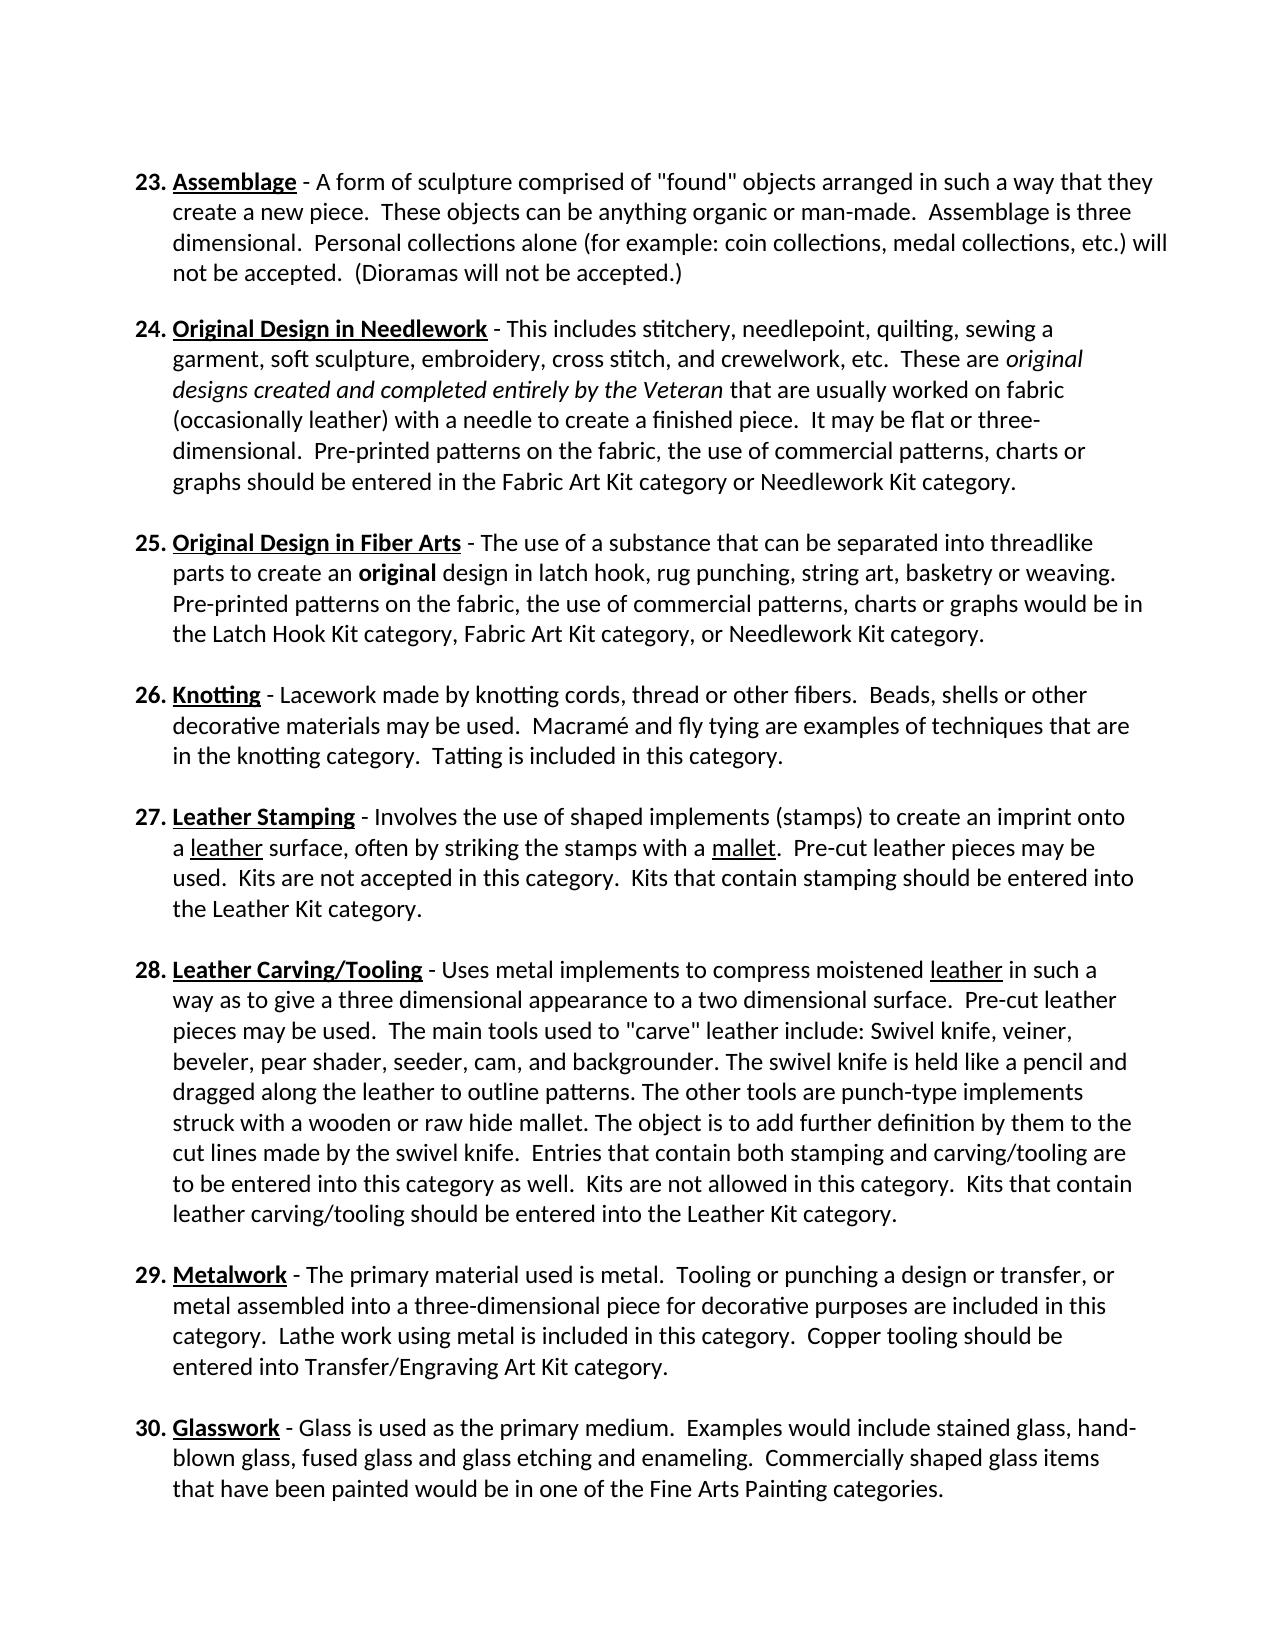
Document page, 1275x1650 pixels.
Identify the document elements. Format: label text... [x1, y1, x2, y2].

list Knotting - Lacework made by knotting cords, thread or other fibers. Beads, shells or other decorative materials may be used. Macramé and fly tying are examples of techniques that are in the knotting category. Tatting is included in this category. [135, 679, 1140, 771]
list Leather Carving/Tooling - Uses metal implements to compress moistened leather in such a way as to give a three dimensional appearance to a two dimensional surface. Pre-cut leather pieces may be used. The main tools used to "carve" leather include: Swivel knife, veiner, beveler, pear shader, seeder, cam, and backgrounder. The swivel knife is held like a pencil and dragged along the leather to outline patterns. The other tools are punch-type implements struck with a wooden or raw hide mallet. The object is to add further definition by them to the cut lines made by the swivel knife. Entries that contain both stamping and carving/tooling are to be entered into this category as well. Kits are not allowed in this category. Kits that contain leather carving/tooling should be entered into the Leather Kit category. [135, 954, 1140, 1229]
list Original Design in Fiber Arts - The use of a substance that can be separated into threadlike parts to create an original design in latch hook, rug punching, string art, basketry or weaving. Pre-printed patterns on the fabric, the use of commercial patterns, charts or graphs would be in the Latch Hook Kit category, Fabric Art Kit category, or Needlework Kit category. [135, 527, 1147, 649]
list Assemblage - A form of sculpture comprised of "found" objects arranged in such a way that they create a new piece. These objects can be anything organic or man-made. Assemblage is three dimensional. Personal collections alone (for example: coin collections, medal collections, etc.) will not be accepted. (Dioramas will not be accepted.) [135, 166, 1200, 288]
list Metalwork - The primary material used is metal. Tooling or punching a design or transfer, or metal assembled into a three-dimensional piece for decorative purposes are included in this category. Lathe work using metal is included in this category. Copper tooling should be entered into Transfer/Engraving Art Kit category. [135, 1259, 1140, 1381]
list Leather Stamping - Involves the use of shaped implements (stamps) to create an imprint onto a leather surface, often by striking the stamps with a mallet. Pre-cut leather pieces may be used. Kits are not accepted in this category. Kits that contain stamping should be entered into the Leather Kit category. [135, 801, 1140, 923]
list Original Design in Needlework - This includes stitchery, needlepoint, quilting, sewing a garment, soft sculpture, embroidery, cross stitch, and crewelwork, etc. These are original designs created and completed entirely by the Veteran that are usually worked on fabric (occasionally leather) with a needle to create a finished piece. It may be flat or three-dimensional. Pre-printed patterns on the fabric, the use of commercial patterns, charts or graphs should be entered in the Fabric Art Kit category or Needlework Kit category. [135, 313, 1140, 496]
list Glasswork - Glass is used as the primary medium. Examples would include stained glass, hand-blown glass, fused glass and glass etching and enameling. Commercially shaped glass items that have been painted would be in one of the Fine Arts Painting categories. [135, 1412, 1140, 1503]
